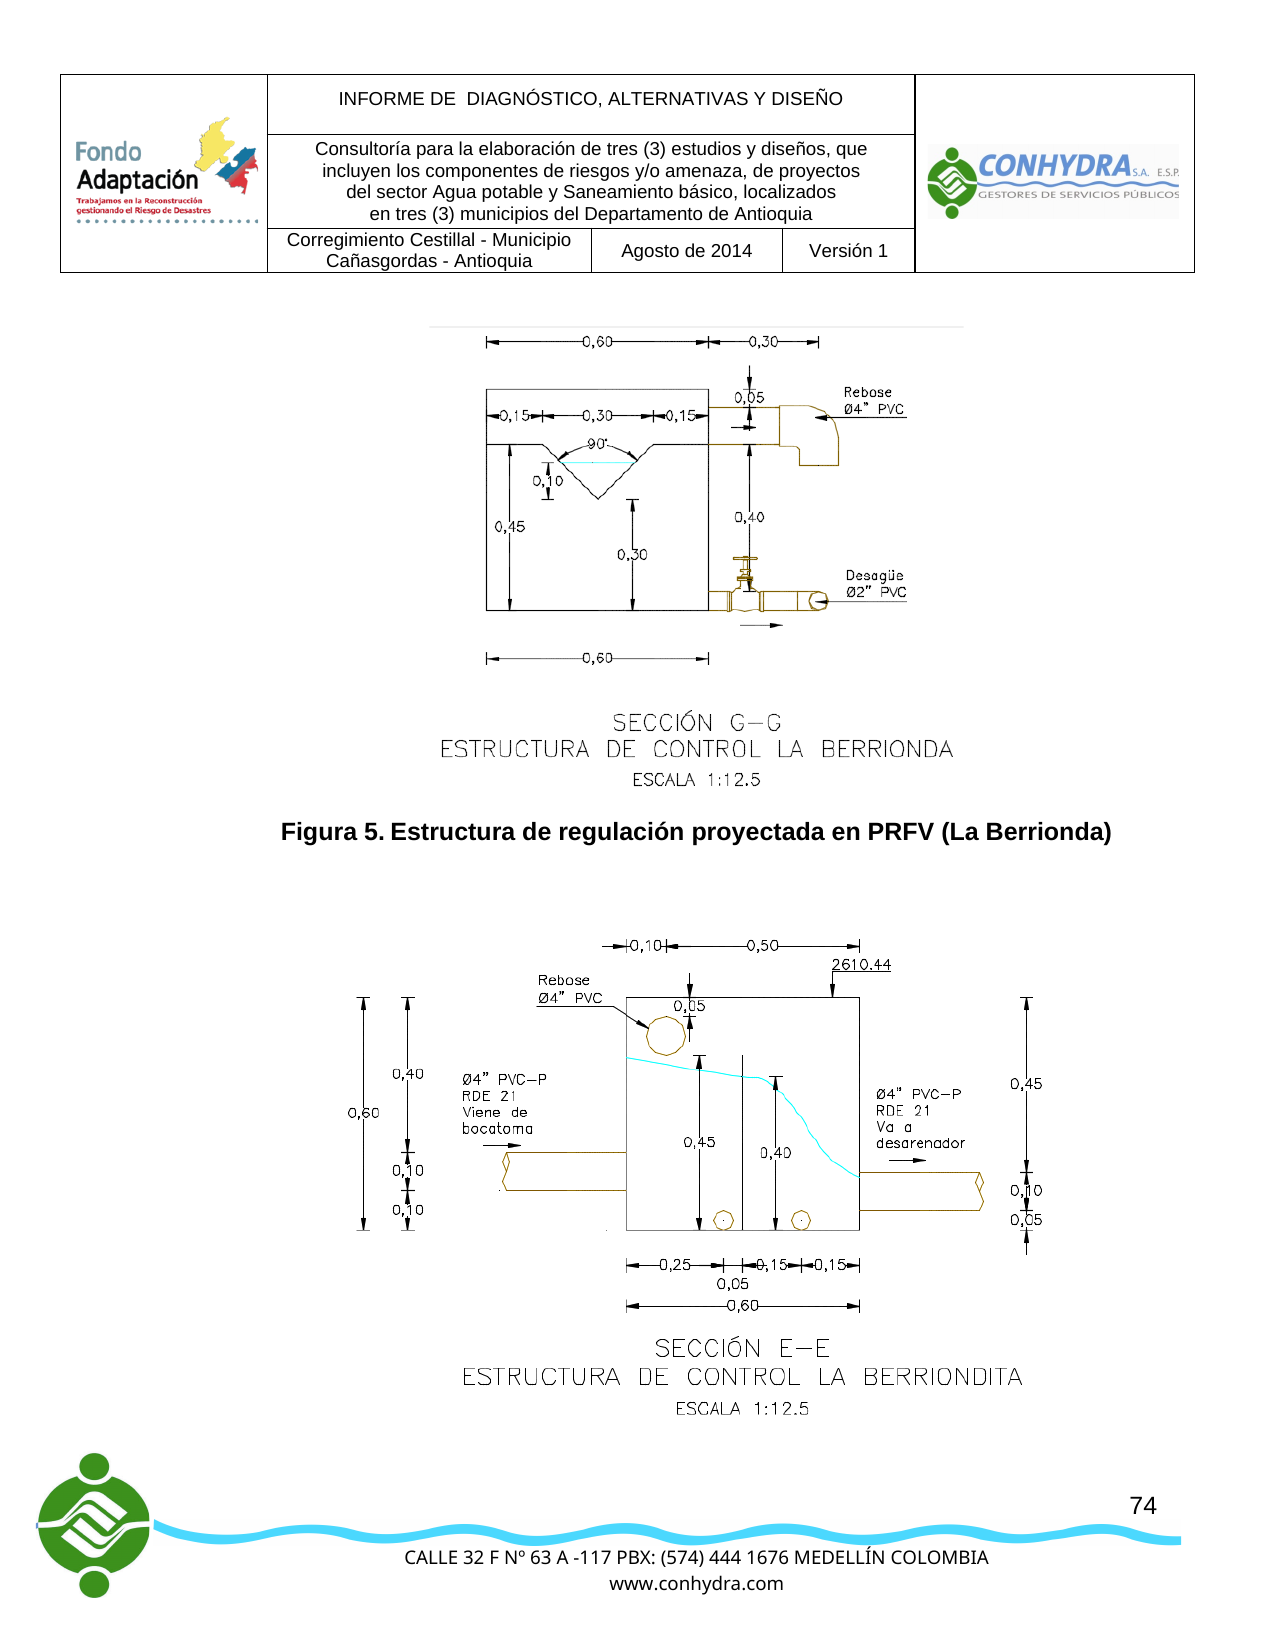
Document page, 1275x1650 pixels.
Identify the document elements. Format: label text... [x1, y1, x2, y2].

picture [337, 925, 1056, 1419]
picture [76, 111, 259, 224]
text Figura 5. Estructura de regulación proyectada en PRFV (La Berrionda) [236, 817, 1157, 846]
picture [35, 1447, 150, 1598]
picture [429, 326, 964, 793]
picture [927, 144, 1179, 219]
picture [153, 1519, 1182, 1546]
